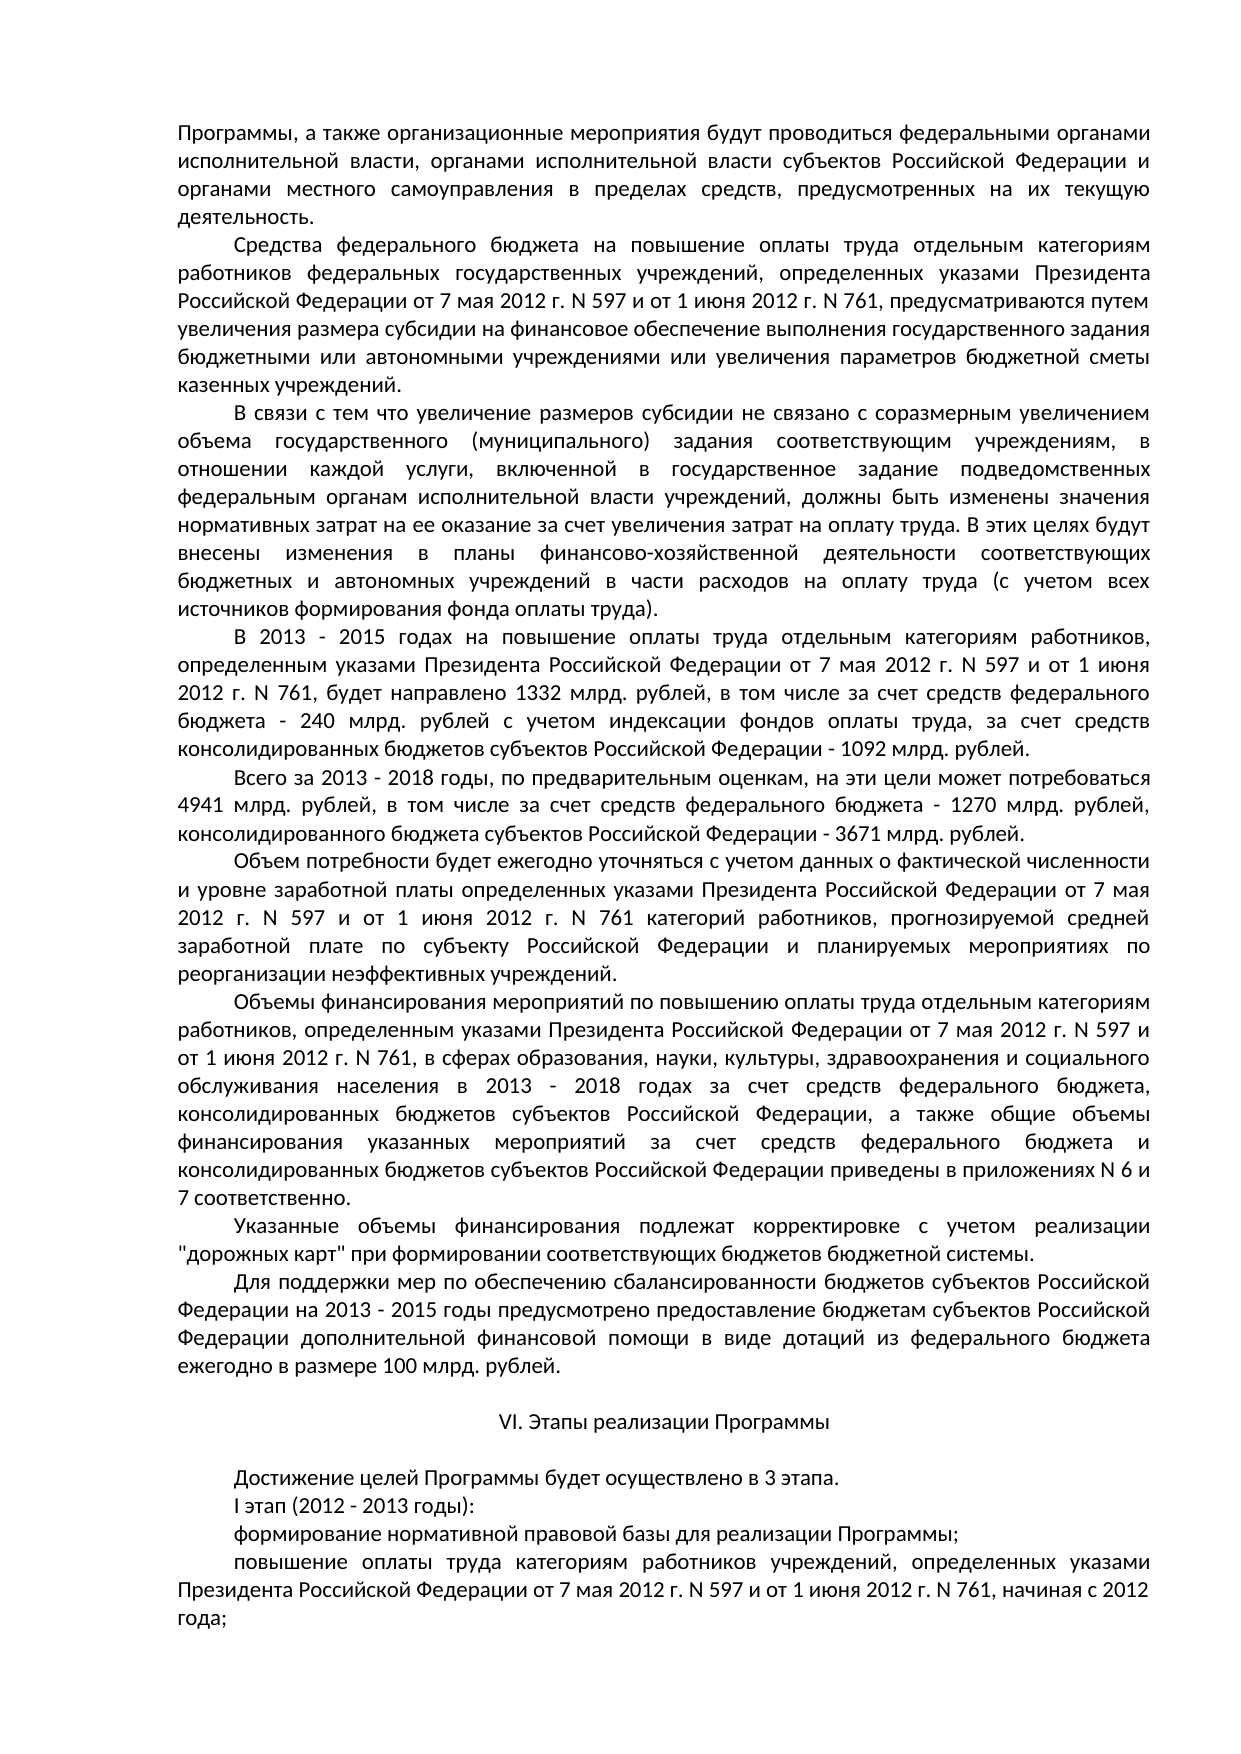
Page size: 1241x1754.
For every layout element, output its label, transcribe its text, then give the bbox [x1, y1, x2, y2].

text Достижение целей Программы будет осуществлено в 3 этапа. [177, 1463, 1152, 1491]
text Для поддержки мер по обеспечению сбалансированности бюджетов субъектов Российской Федерации на 2013 - 2015 годы предусмотрено предоставление бюджетам субъектов Российской Федерации дополнительной финансовой помощи в виде дотаций из федерального бюджета ежегодно в размере 100 млрд. рублей. [177, 1267, 1152, 1379]
text В 2013 - 2015 годах на повышение оплаты труда отдельным категориям работников, определенным указами Президента Российской Федерации от 7 мая 2012 г. N 597 и от 1 июня 2012 г. N 761, будет направлено 1332 млрд. рублей, в том числе за счет средств федерального бюджета - 240 млрд. рублей с учетом индексации фондов оплаты труда, за счет средств консолидированных бюджетов субъектов Российской Федерации - 1092 млрд. рублей. [177, 622, 1152, 763]
text формирование нормативной правовой базы для реализации Программы; [177, 1519, 1152, 1547]
text Средства федерального бюджета на повышение оплаты труда отдельным категориям работников федеральных государственных учреждений, определенных указами Президента Российской Федерации от 7 мая 2012 г. N 597 и от 1 июня 2012 г. N 761, предусматриваются путем увеличения размера субсидии на финансовое обеспечение выполнения государственного задания бюджетными или автономными учреждениями или увеличения параметров бюджетной сметы казенных учреждений. [177, 230, 1152, 398]
text VI. Этапы реализации Программы [177, 1407, 1152, 1435]
text I этап (2012 - 2013 годы): [177, 1491, 1152, 1519]
text В связи с тем что увеличение размеров субсидии не связано с соразмерным увеличением объема государственного (муниципального) задания соответствующим учреждениям, в отношении каждой услуги, включенной в государственное задание подведомственных федеральным органам исполнительной власти учреждений, должны быть изменены значения нормативных затрат на ее оказание за счет увеличения затрат на оплату труда. В этих целях будут внесены изменения в планы финансово-хозяйственной деятельности соответствующих бюджетных и автономных учреждений в части расходов на оплату труда (с учетом всех источников формирования фонда оплаты труда). [177, 398, 1152, 622]
text Всего за 2013 - 2018 годы, по предварительным оценкам, на эти цели может потребоваться 4941 млрд. рублей, в том числе за счет средств федерального бюджета - 1270 млрд. рублей, консолидированного бюджета субъектов Российской Федерации - 3671 млрд. рублей. [177, 763, 1152, 847]
text Указанные объемы финансирования подлежат корректировке с учетом реализации "дорожных карт" при формировании соответствующих бюджетов бюджетной системы. [177, 1211, 1152, 1267]
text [177, 118, 1152, 230]
text повышение оплаты труда категориям работников учреждений, определенных указами Президента Российской Федерации от 7 мая 2012 г. N 597 и от 1 июня 2012 г. N 761, начиная с 2012 года; [177, 1547, 1152, 1631]
text Объем потребности будет ежегодно уточняться с учетом данных о фактической численности и уровне заработной платы определенных указами Президента Российской Федерации от 7 мая 2012 г. N 597 и от 1 июня 2012 г. N 761 категорий работников, прогнозируемой средней заработной плате по субъекту Российской Федерации и планируемых мероприятиях по реорганизации неэффективных учреждений. [177, 847, 1152, 987]
text Объемы финансирования мероприятий по повышению оплаты труда отдельным категориям работников, определенным указами Президента Российской Федерации от 7 мая 2012 г. N 597 и от 1 июня 2012 г. N 761, в сферах образования, науки, культуры, здравоохранения и социального обслуживания населения в 2013 - 2018 годах за счет средств федерального бюджета, консолидированных бюджетов субъектов Российской Федерации, а также общие объемы финансирования указанных мероприятий за счет средств федерального бюджета и консолидированных бюджетов субъектов Российской Федерации приведены в приложениях N 6 и 7 соответственно. [177, 987, 1152, 1211]
